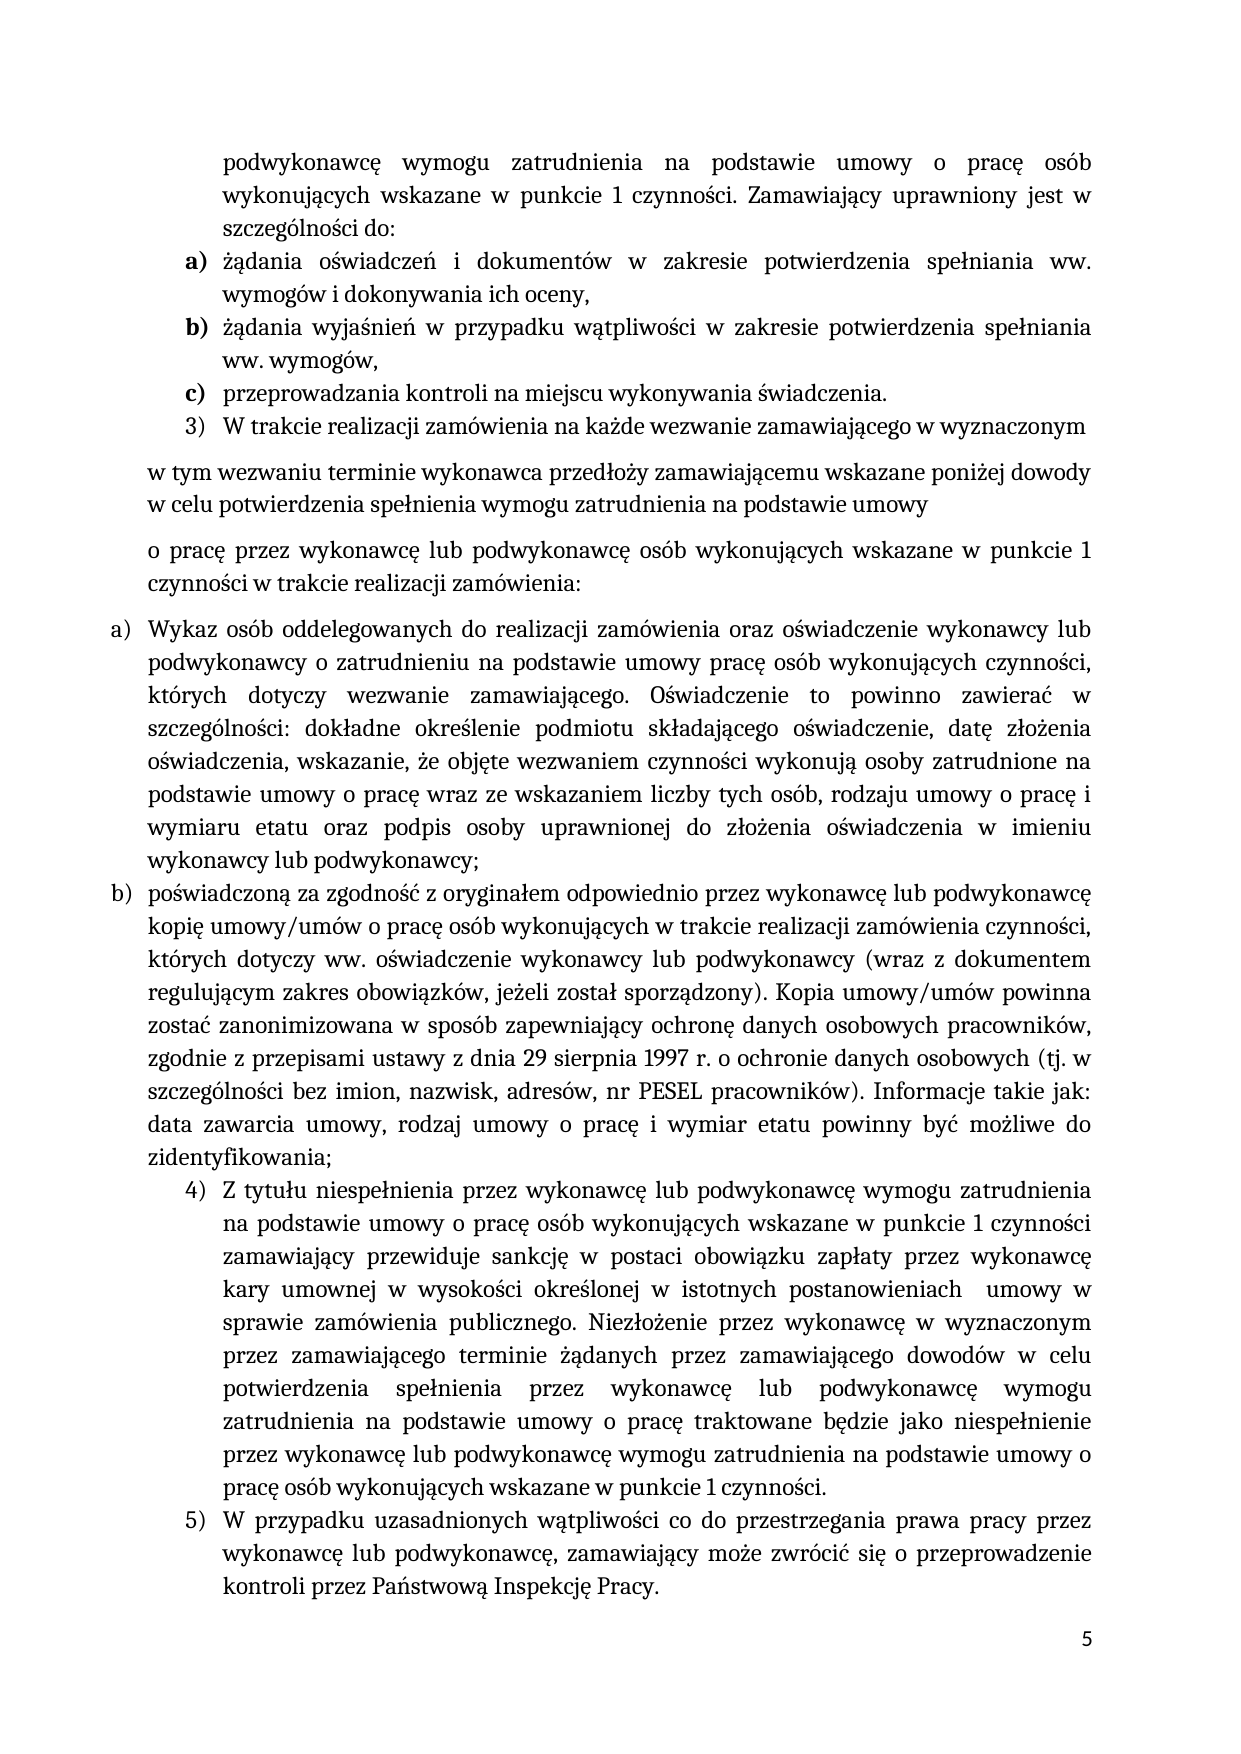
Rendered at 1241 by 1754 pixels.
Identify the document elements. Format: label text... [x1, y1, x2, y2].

list W trakcie realizacji zamówienia na każde wezwanie zamawiającego w wyznaczonym [185, 412, 1092, 441]
list żądania wyjaśnień w przypadku wątpliwości w zakresie potwierdzenia spełniania ww. wymogów, [185, 313, 1092, 374]
list Wykaz osób oddelegowanych do realizacji zamówienia oraz oświadczenie wykonawcy lub podwykonawcy o zatrudnieniu na podstawie umowy pracę osób wykonujących czynności, których dotyczy wezwanie zamawiającego. Oświadczenie to powinno zawierać w szczególności: dokładne określenie podmiotu składającego oświadczenie, datę złożenia oświadczenia, wskazanie, że objęte wezwaniem czynności wykonują osoby zatrudnione na podstawie umowy o pracę wraz ze wskazaniem liczby tych osób, rodzaju umowy o pracę i wymiaru etatu oraz podpis osoby uprawnionej do złożenia oświadczenia w imieniu wykonawcy lub podwykonawcy; [111, 614, 1092, 874]
text o pracę przez wykonawcę lub podwykonawcę osób wykonujących wskazane w punkcie 1 czynności w trakcie realizacji zamówienia: [148, 536, 1092, 598]
text w tym wezwaniu terminie wykonawca przedłoży zamawiającemu wskazane poniżej dowody w celu potwierdzenia spełnienia wymogu zatrudnienia na podstawie umowy [148, 457, 1092, 519]
list Z tytułu niespełnienia przez wykonawcę lub podwykonawcę wymogu zatrudnienia na podstawie umowy o pracę osób wykonujących wskazane w punkcie 1 czynności zamawiający przewiduje sankcję w postaci obowiązku zapłaty przez wykonawcę kary umownej w wysokości określonej w istotnych postanowieniach umowy w sprawie zamówienia publicznego. Niezłożenie przez wykonawcę w wyznaczonym przez zamawiającego terminie żądanych przez zamawiającego dowodów w celu potwierdzenia spełnienia przez wykonawcę lub podwykonawcę wymogu zatrudnienia na podstawie umowy o pracę traktowane będzie jako niespełnienie przez wykonawcę lub podwykonawcę wymogu zatrudnienia na podstawie umowy o pracę osób wykonujących wskazane w punkcie 1 czynności. [185, 1176, 1092, 1502]
list poświadczoną za zgodność z oryginałem odpowiednio przez wykonawcę lub podwykonawcę kopię umowy/umów o pracę osób wykonujących w trakcie realizacji zamówienia czynności, których dotyczy ww. oświadczenie wykonawcy lub podwykonawcy (wraz z dokumentem regulującym zakres obowiązków, jeżeli został sporządzony). Kopia umowy/umów powinna zostać zanonimizowana w sposób zapewniający ochronę danych osobowych pracowników, zgodnie z przepisami ustawy z dnia 29 sierpnia 1997 r. o ochronie danych osobowych (tj. w szczególności bez imion, nazwisk, adresów, nr PESEL pracowników). Informacje takie jak: data zawarcia umowy, rodzaj umowy o pracę i wymiar etatu powinny być możliwe do zidentyfikowania; [111, 879, 1092, 1172]
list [185, 148, 1092, 242]
list żądania oświadczeń i dokumentów w zakresie potwierdzenia spełniania ww. wymogów i dokonywania ich oceny, [185, 247, 1092, 308]
list W przypadku uzasadnionych wątpliwości co do przestrzegania prawa pracy przez wykonawcę lub podwykonawcę, zamawiający może zwrócić się o przeprowadzenie kontroli przez Państwową Inspekcję Pracy. [185, 1506, 1092, 1601]
list przeprowadzania kontroli na miejscu wykonywania świadczenia. [185, 379, 1092, 408]
